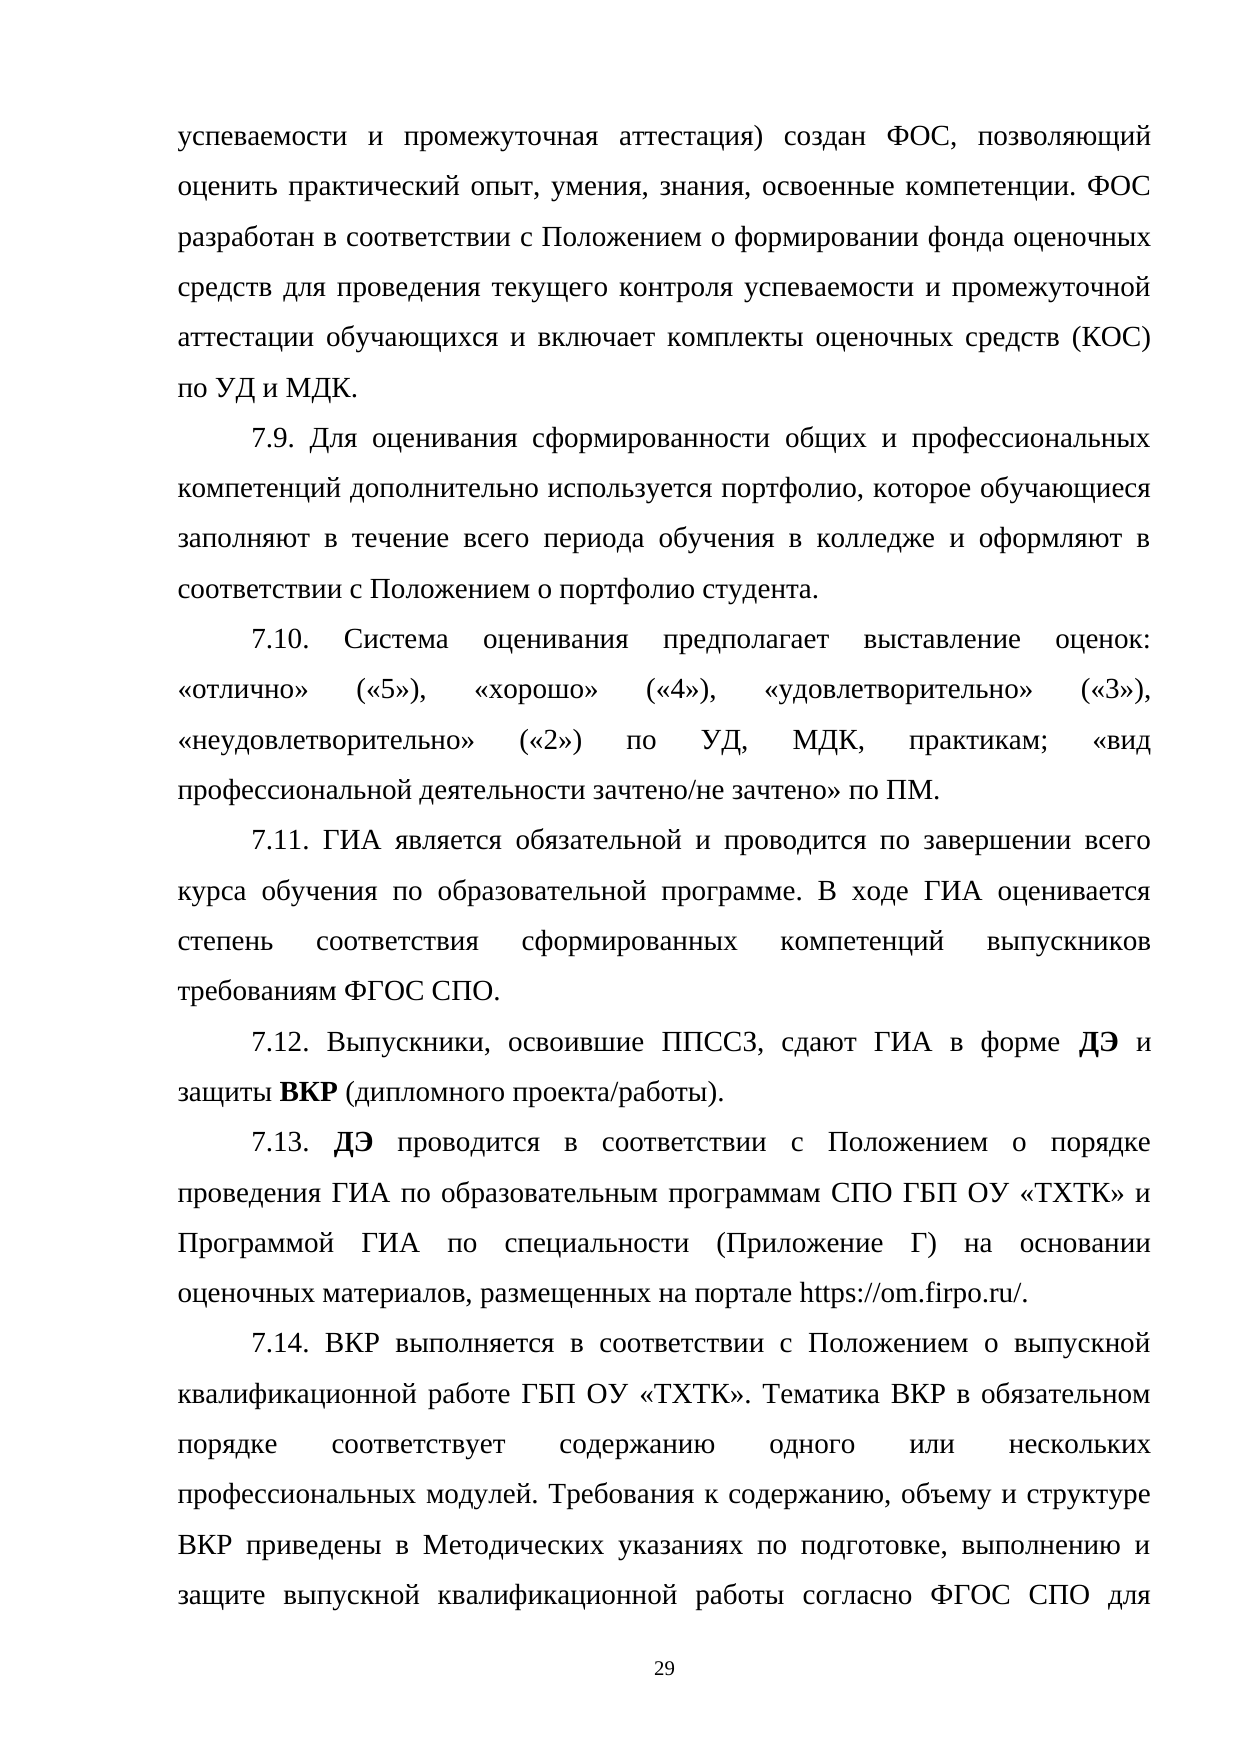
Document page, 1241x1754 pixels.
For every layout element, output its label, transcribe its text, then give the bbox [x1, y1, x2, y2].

text 7.11. ГИА является обязательной и проводится по завершении всего курса обучения по образовательной программе. В ходе ГИА оценивается степень соответствия сформированных компетенций выпускников требованиям ФГОС СПО. [177, 822, 1152, 1007]
text 7.13. ДЭ проводится в соответствии с Положением о порядке проведения ГИА по образовательным программам СПО ГБП ОУ «ТХТК» и Программой ГИА по специальности (Приложение Г) на основании оценочных материалов, размещенных на портале https://om.firpo.ru/. [177, 1124, 1152, 1309]
text 7.9. Для оценивания сформированности общих и профессиональных компетенций дополнительно используется портфолио, которое обучающиеся заполняют в течение всего периода обучения в колледже и оформляют в соответствии с Положением о портфолио студента. [177, 420, 1152, 604]
text 7.12. Выпускники, освоившие ППССЗ, сдают ГИА в форме ДЭ и защиты ВКР (дипломного проекта/работы). [177, 1024, 1152, 1108]
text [177, 1326, 1152, 1611]
text 7.10. Система оценивания предполагает выставление оценок: «отлично» («5»), «хорошо» («4»), «удовлетворительно» («3»), «неудовлетворительно» («2») по УД, МДК, практикам; «вид профессиональной деятельности зачтено/не зачтено» по ПМ. [177, 621, 1152, 806]
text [177, 118, 1152, 403]
